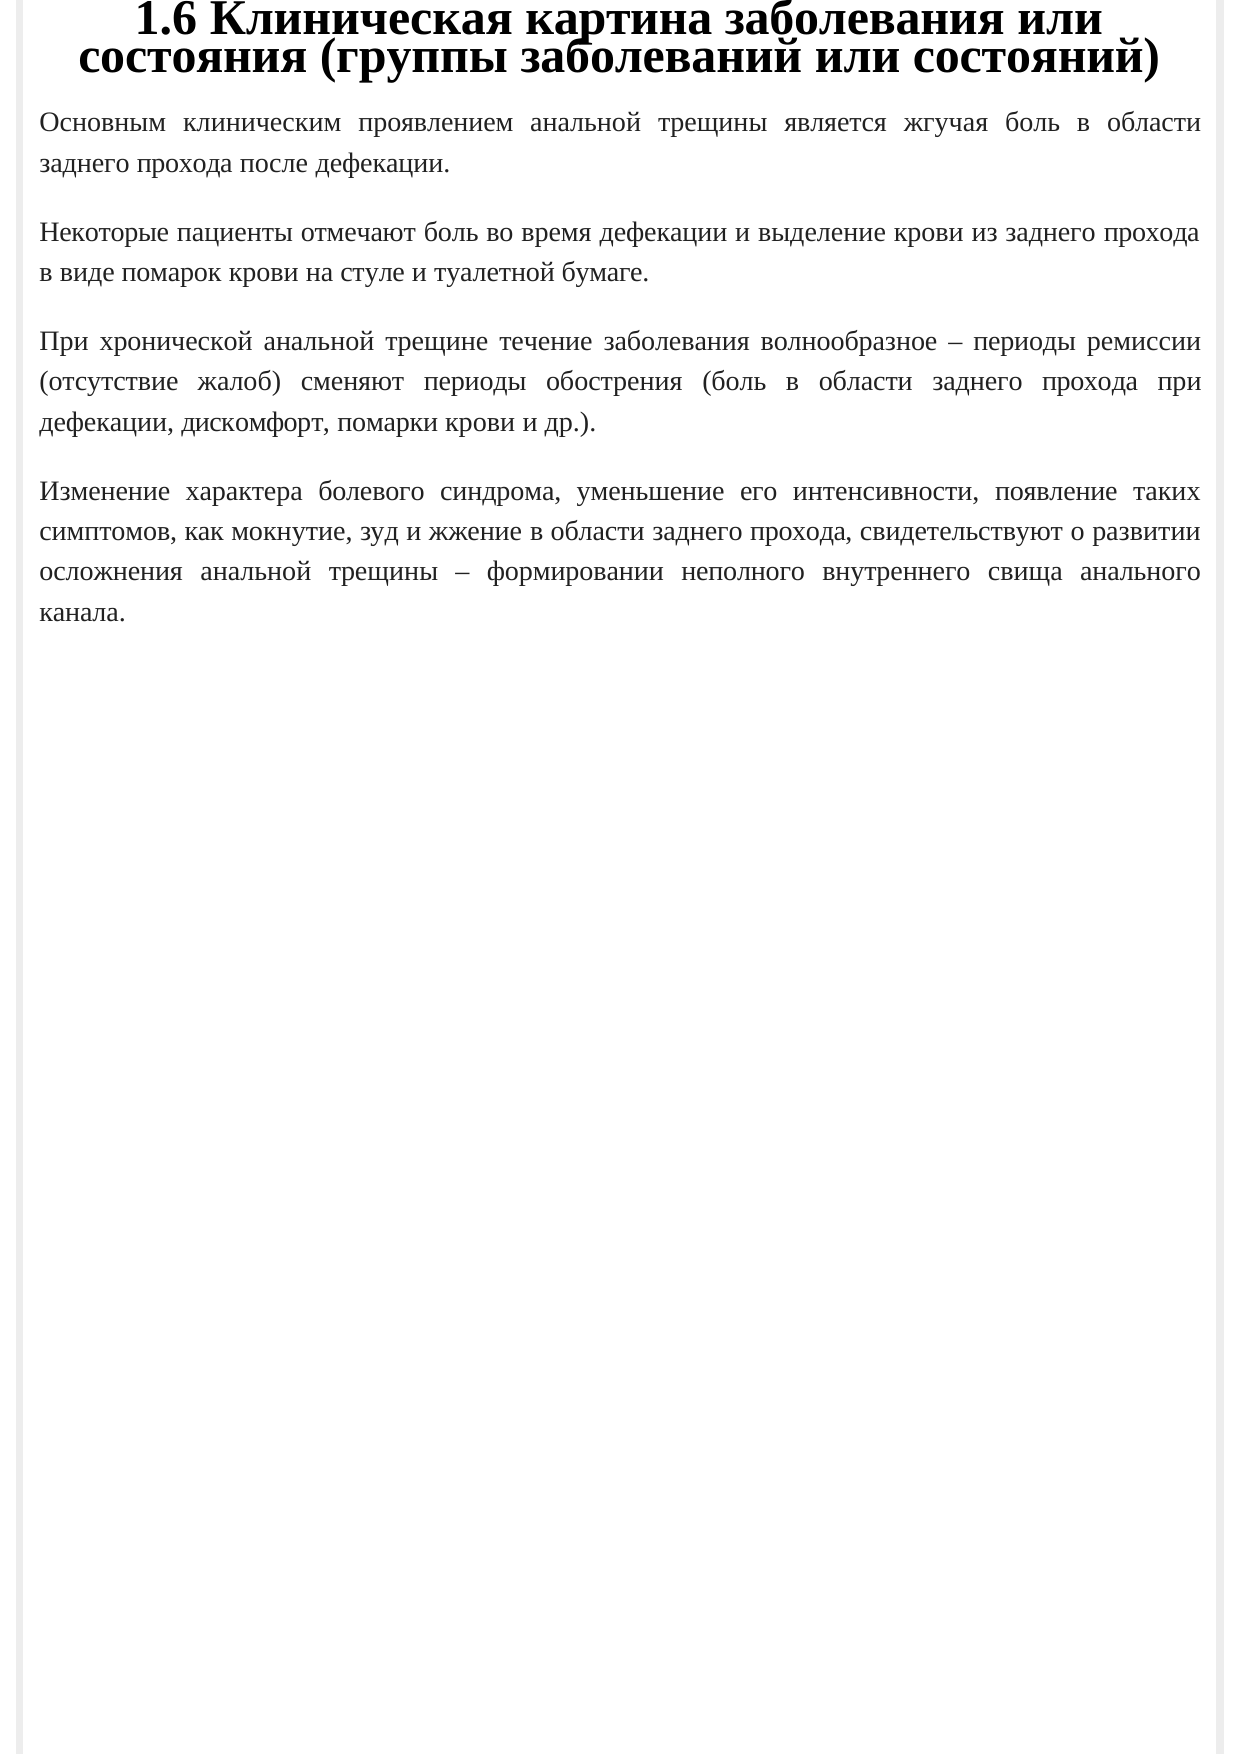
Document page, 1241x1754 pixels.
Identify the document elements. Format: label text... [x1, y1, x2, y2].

subtitle Клиническая картина заболевания или состояния (группы заболеваний или состояний) [78, 3, 1162, 83]
text Некоторые пациенты отмечают боль во время дефекации и выделение крови из заднего прохода в виде помарок крови на стуле и туалетной бумаге. [39, 215, 1201, 287]
text Изменение характера болевого синдрома, уменьшение его интенсивности, появление таких симптомов, как мокнутие, зуд и жжение в области заднего прохода, свидетельствуют о развитии осложнения анальной трещины – формировании неполного внутреннего свища анального канала. [39, 474, 1201, 627]
text При хронической анальной трещине течение заболевания волнообразное – периоды ремиссии (отсутствие жалоб) сменяют периоды обострения (боль в области заднего прохода при дефекации, дискомфорт, помарки крови и др.). [39, 324, 1201, 437]
text Основным клиническим проявлением анальной трещины является жгучая боль в области заднего прохода после дефекации. [39, 105, 1201, 178]
